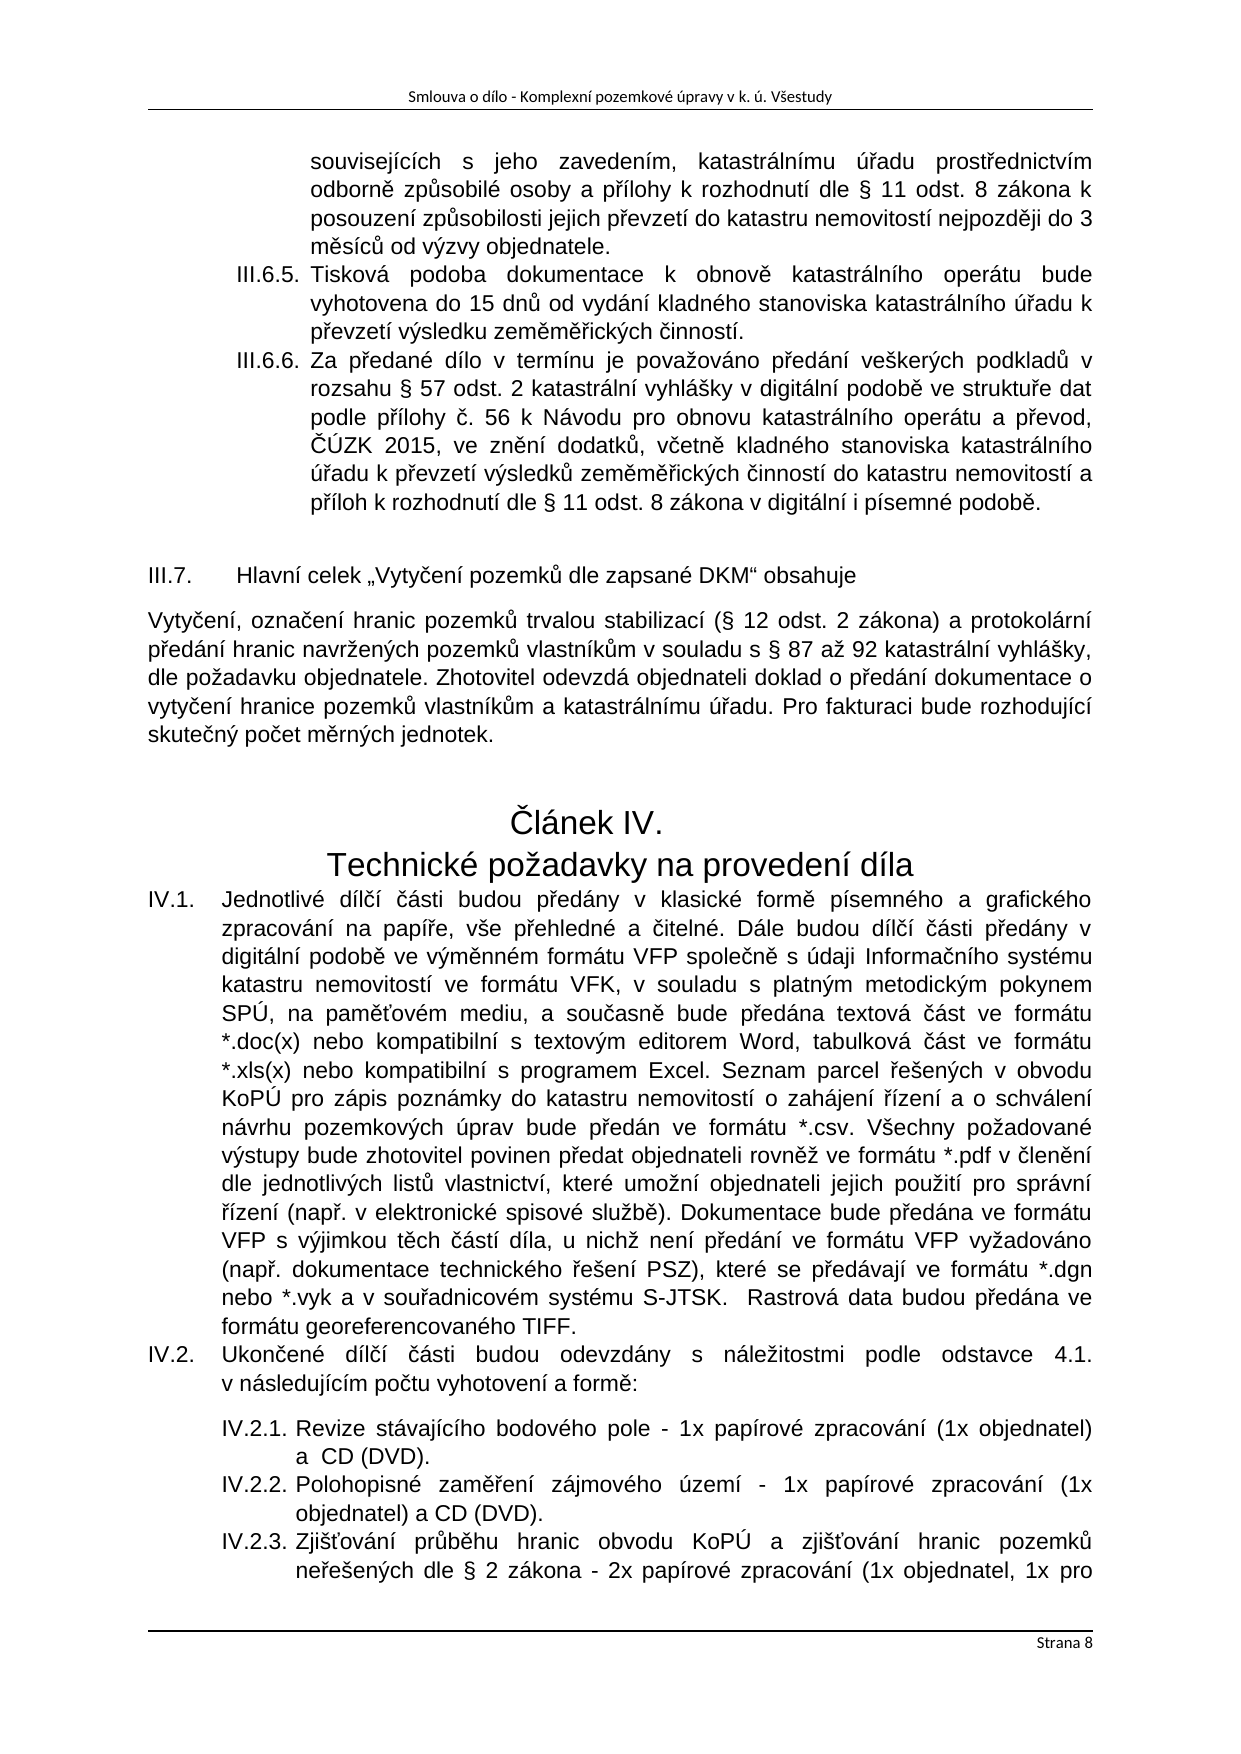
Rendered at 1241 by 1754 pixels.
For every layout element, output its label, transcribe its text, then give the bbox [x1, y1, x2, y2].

list Ukončené dílčí části budou odevzdány s náležitostmi podle odstavce 4.1. v následujícím počtu vyhotovení a formě: [148, 1341, 1093, 1396]
text Revize stávajícího bodového pole - 1x papírové zpracování (1x objednatel) a CD (DVD). [221, 1414, 1093, 1469]
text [236, 148, 1093, 259]
text Za předané dílo v termínu je považováno předání veškerých podkladů v rozsahu § 57 odst. 2 katastrální vyhlášky v digitální podobě ve struktuře dat podle přílohy č. 56 k Návodu pro obnovu katastrálního operátu a převod, ČÚZK 2015, ve znění dodatků, včetně kladného stanoviska katastrálního úřadu k převzetí výsledků zeměměřických činností do katastru nemovitostí a příloh k rozhodnutí dle § 11 odst. 8 zákona v digitální i písemné podobě. [236, 347, 1093, 515]
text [221, 1528, 1093, 1583]
text Tisková podoba dokumentace k obnově katastrálního operátu bude vyhotovena do 15 dnů od vydání kladného stanoviska katastrálního úřadu k převzetí výsledku zeměměřických činností. [236, 261, 1093, 344]
text Polohopisné zaměření zájmového území - 1x papírové zpracování (1x objednatel) a CD (DVD). [221, 1471, 1093, 1526]
list Vytyčení, označení hranic pozemků trvalou stabilizací (§ 12 odst. 2 zákona) a protokolární předání hranic navržených pozemků vlastníkům v souladu s § 87 až 92 katastrální vyhlášky, dle požadavku objednatele. Zhotovitel odevzdá objednateli doklad o předání dokumentace o vytyčení hranice pozemků vlastníkům a katastrálnímu úřadu. Pro fakturaci bude rozhodující skutečný počet měrných jednotek. [148, 607, 1093, 748]
list Jednotlivé dílčí části budou předány v klasické formě písemného a grafického zpracování na papíře, vše přehledné a čitelné. Dále budou dílčí části předány v digitální podobě ve výměnném formátu VFP společně s údaji Informačního systému katastru nemovitostí ve formátu VFK, v souladu s platným metodickým pokynem SPÚ, na paměťovém mediu, a současně bude předána textová část ve formátu *.doc(x) nebo kompatibilní s textovým editorem Word, tabulková část ve formátu *.xls(x) nebo kompatibilní s programem Excel. Seznam parcel řešených v obvodu KoPÚ pro zápis poznámky do katastru nemovitostí o zahájení řízení a o schválení návrhu pozemkových úprav bude předán ve formátu *.csv. Všechny požadované výstupy bude zhotovitel povinen předat objednateli rovněž ve formátu *.pdf v členění dle jednotlivých listů vlastnictví, které umožní objednateli jejich použití pro správní řízení (např. v elektronické spisové službě). Dokumentace bude předána ve formátu VFP s výjimkou těch částí díla, u nichž není předání ve formátu VFP vyžadováno (např. dokumentace technického řešení PSZ), které se předávají ve formátu *.dgn nebo *.vyk a v souřadnicovém systému S-JTSK. Rastrová data budou předána ve formátu georeferencovaného TIFF. [148, 886, 1093, 1339]
subtitle Technické požadavky na provedení díla [148, 803, 1093, 883]
list Hlavní celek „Vytyčení pozemků dle zapsané DKM“ obsahuje [148, 562, 1093, 589]
